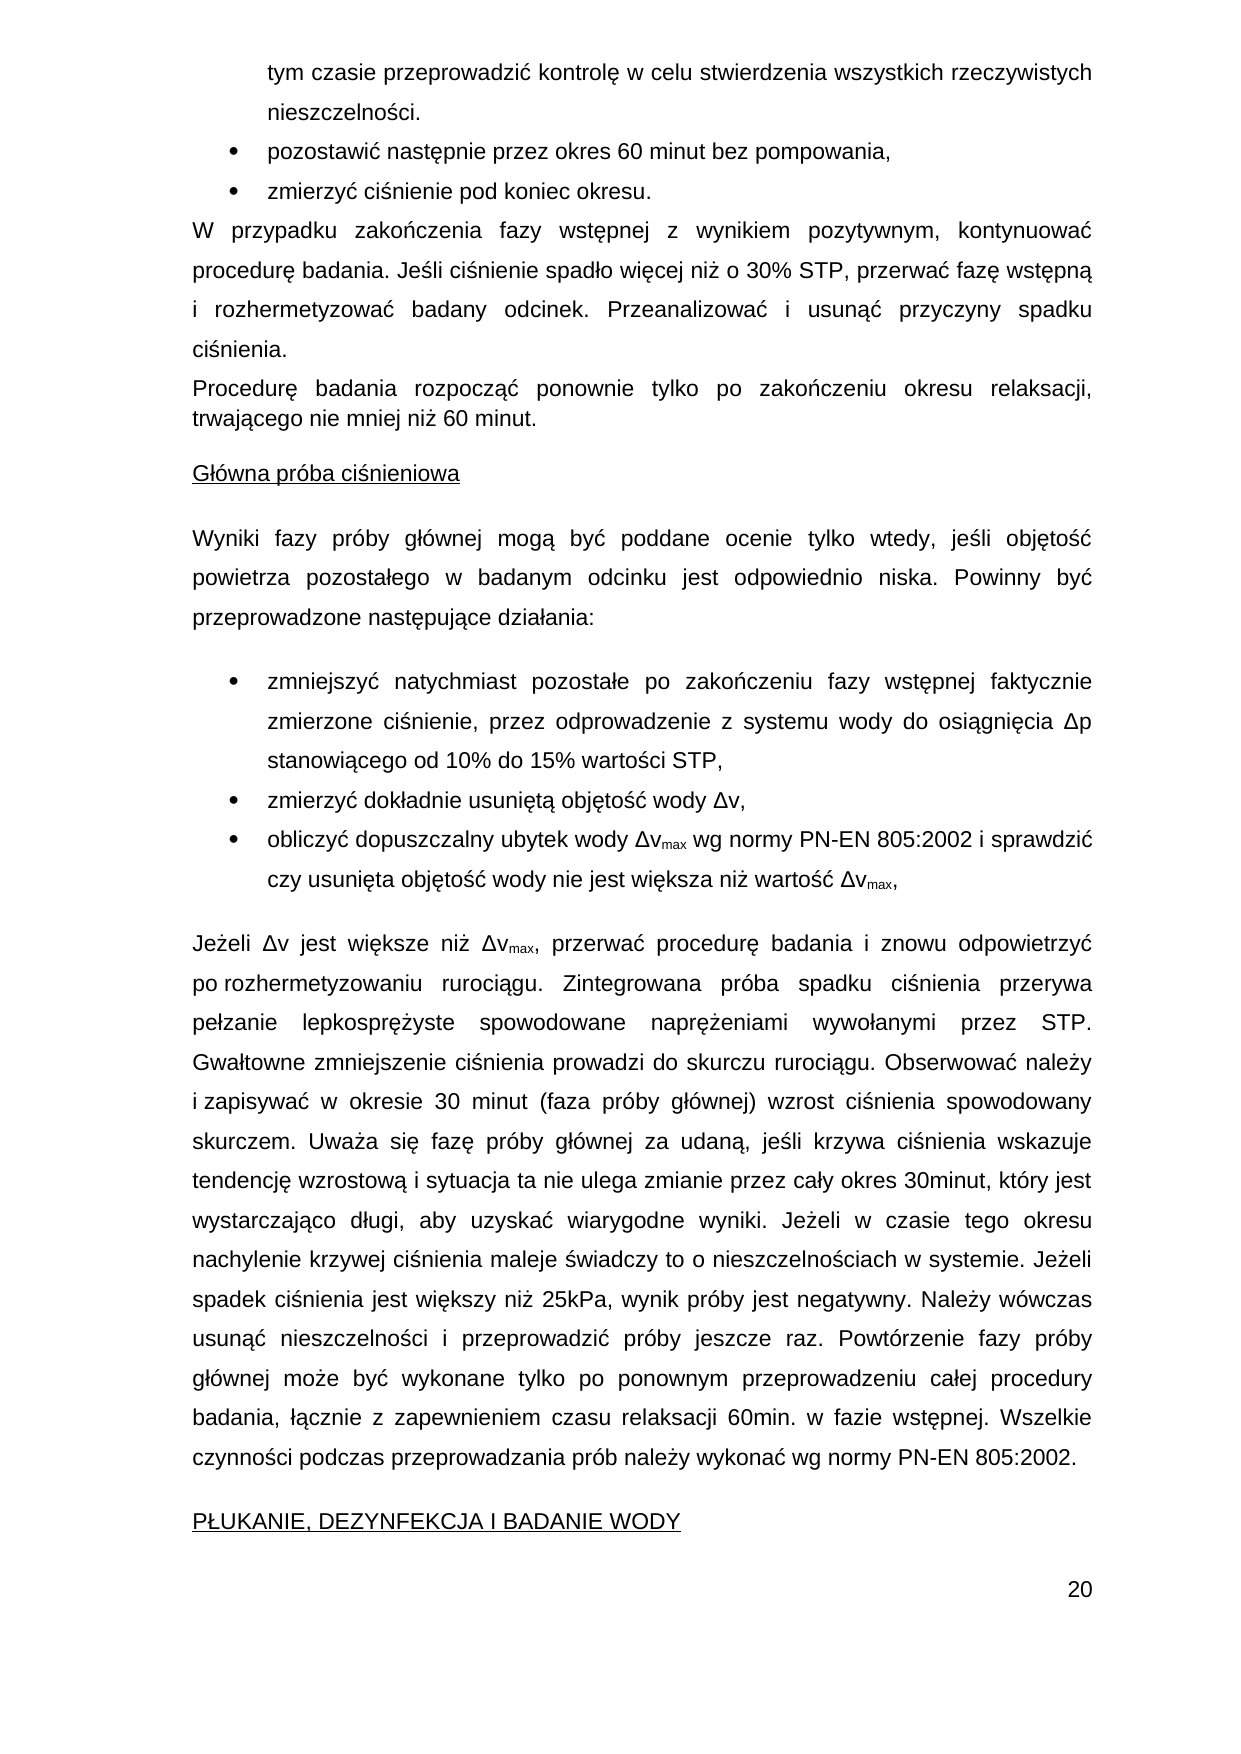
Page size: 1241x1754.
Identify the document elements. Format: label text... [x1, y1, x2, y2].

text Główna próba ciśnieniowa [192, 460, 1093, 487]
text PŁUKANIE, DEZYNFEKCJA I BADANIE WODY [192, 1508, 1093, 1534]
text Wyniki fazy próby głównej mogą być poddane ocenie tylko wtedy, jeśli objętość powietrza pozostałego w badanym odcinku jest odpowiednio niska. Powinny być przeprowadzone następujące działania: [192, 525, 1093, 630]
list obliczyć dopuszczalny ubytek wody Δvmax wg normy PN-EN 805:2002 i sprawdzić czy usunięta objętość wody nie jest większa niż wartość Δvmax, [229, 826, 1093, 892]
list zmniejszyć natychmiast pozostałe po zakończeniu fazy wstępnej faktycznie zmierzone ciśnienie, przez odprowadzenie z systemu wody do osiągnięcia Δp stanowiącego od 10% do 15% wartości STP, [229, 668, 1093, 774]
text Procedurę badania rozpocząć ponownie tylko po zakończeniu okresu relaksacji, trwającego nie mniej niż 60 minut. [192, 375, 1093, 432]
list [229, 59, 1093, 125]
list zmierzyć ciśnienie pod koniec okresu. [229, 178, 1093, 204]
text W przypadku zakończenia fazy wstępnej z wynikiem pozytywnym, kontynuować procedurę badania. Jeśli ciśnienie spadło więcej niż o 30% STP, przerwać fazę wstępną i rozhermetyzować badany odcinek. Przeanalizować i usunąć przyczyny spadku ciśnienia. [192, 217, 1093, 362]
list pozostawić następnie przez okres 60 minut bez pompowania, [229, 138, 1093, 164]
text Jeżeli Δv jest większe niż Δvmax, przerwać procedurę badania i znowu odpowietrzyć po rozhermetyzowaniu rurociągu. Zintegrowana próba spadku ciśnienia przerywa pełzanie lepkosprężyste spowodowane naprężeniami wywołanymi przez STP. Gwałtowne zmniejszenie ciśnienia prowadzi do skurczu rurociągu. Obserwować należy i zapisywać w okresie 30 minut (faza próby głównej) wzrost ciśnienia spowodowany skurczem. Uważa się fazę próby głównej za udaną, jeśli krzywa ciśnienia wskazuje tendencję wzrostową i sytuacja ta nie ulega zmianie przez cały okres 30minut, który jest wystarczająco długi, aby uzyskać wiarygodne wyniki. Jeżeli w czasie tego okresu nachylenie krzywej ciśnienia maleje świadczy to o nieszczelnościach w systemie. Jeżeli spadek ciśnienia jest większy niż 25kPa, wynik próby jest negatywny. Należy wówczas usunąć nieszczelności i przeprowadzić próby jeszcze raz. Powtórzenie fazy próby głównej może być wykonane tylko po ponownym przeprowadzeniu całej procedury badania, łącznie z zapewnieniem czasu relaksacji 60min. w fazie wstępnej. Wszelkie czynności podczas przeprowadzania prób należy wykonać wg normy PN-EN 805:2002. [192, 930, 1093, 1470]
list zmierzyć dokładnie usuniętą objętość wody Δv, [229, 787, 1093, 813]
